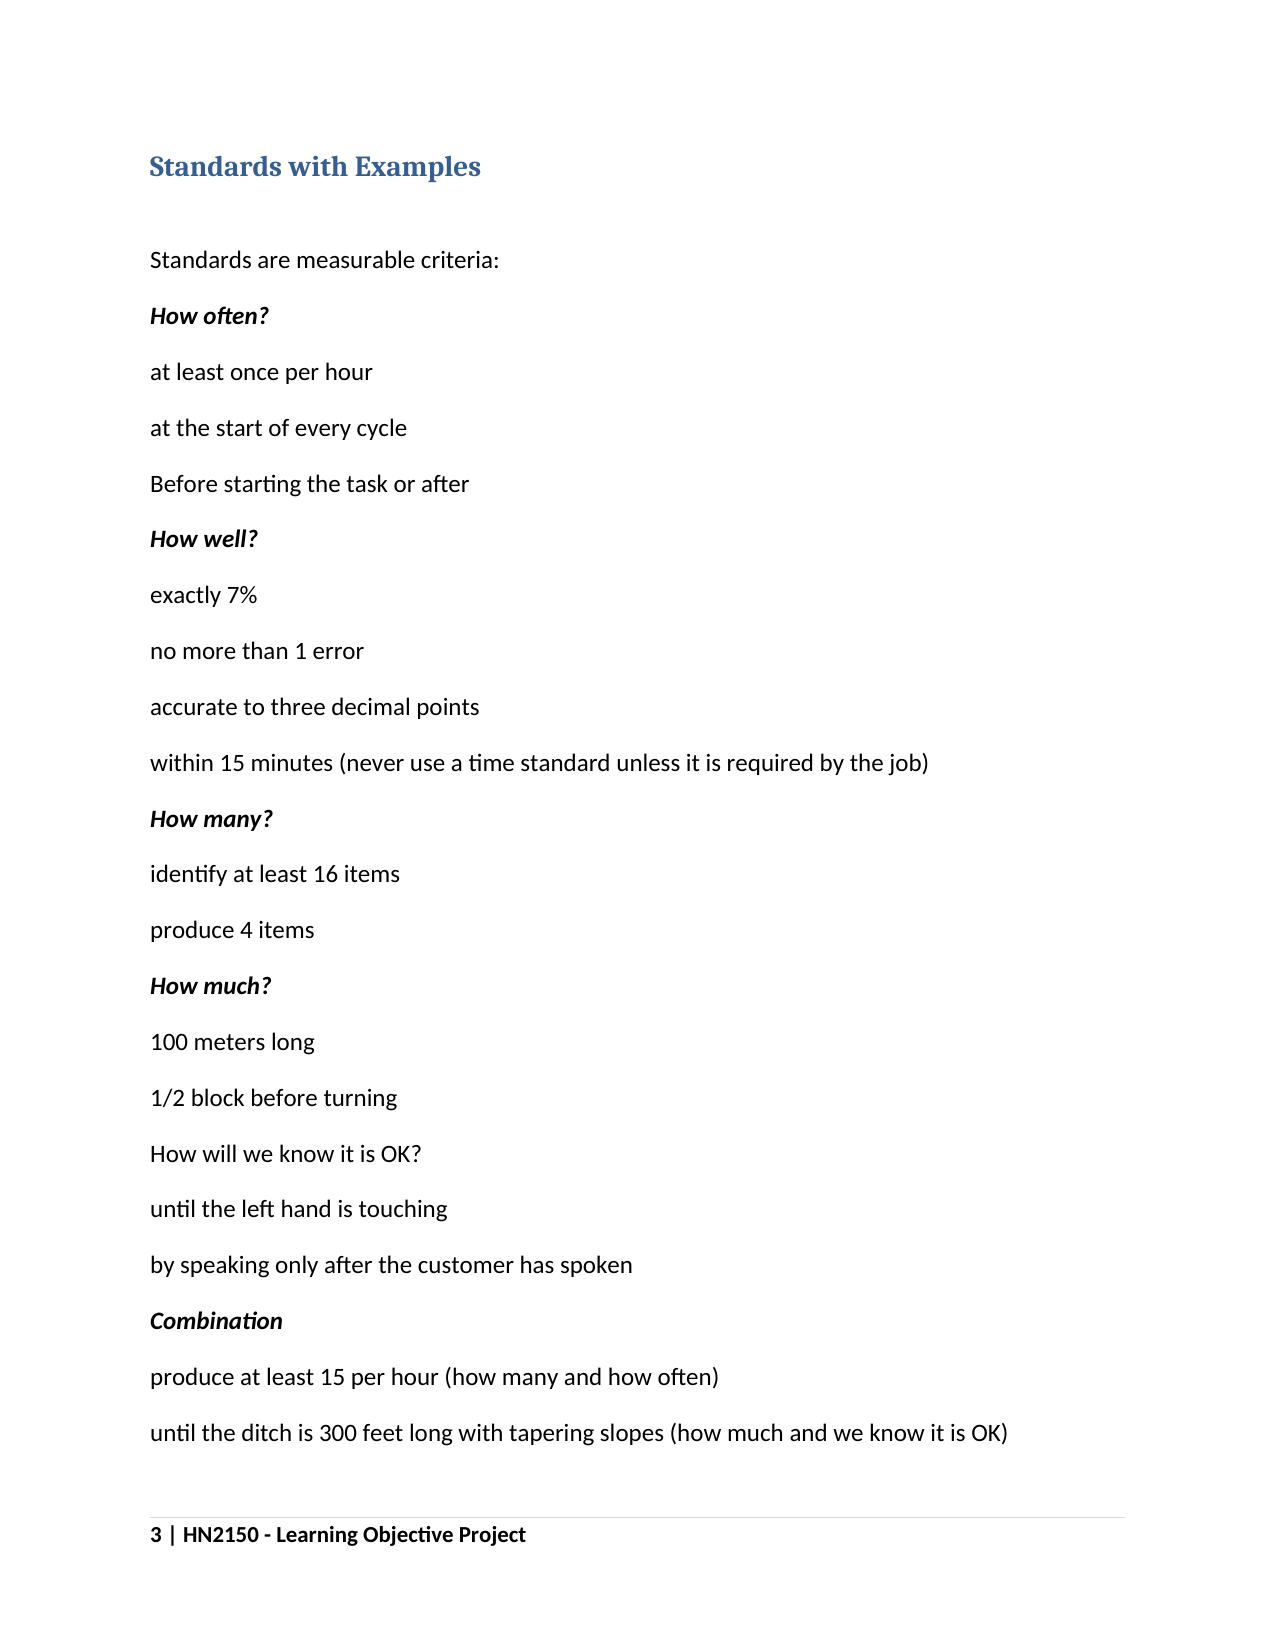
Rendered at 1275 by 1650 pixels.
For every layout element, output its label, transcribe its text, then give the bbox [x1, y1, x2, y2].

text by speaking only after the customer has spoken [150, 1249, 1125, 1280]
text until the ditch is 300 feet long with tapering slopes (how much and we know it is OK) [150, 1417, 1125, 1447]
text exactly 7% [150, 579, 1125, 610]
text at least once per hour [150, 356, 1125, 387]
text How well? [150, 523, 1125, 554]
subtitle Standards with Examples [150, 150, 1125, 183]
text Standards are measurable criteria: [150, 244, 1125, 275]
text accurate to three decimal points [150, 691, 1125, 722]
text 1/2 block before turning [150, 1082, 1125, 1112]
text produce 4 items [150, 914, 1125, 945]
text produce at least 15 per hour (how many and how often) [150, 1361, 1125, 1392]
text until the left hand is touching [150, 1193, 1125, 1224]
text How will we know it is OK? [150, 1138, 1125, 1168]
text 100 meters long [150, 1026, 1125, 1057]
text identify at least 16 items [150, 858, 1125, 889]
text Before starting the task or after [150, 468, 1125, 498]
text Combination [150, 1305, 1125, 1336]
text no more than 1 error [150, 635, 1125, 666]
text at the start of every cycle [150, 412, 1125, 442]
text How much? [150, 970, 1125, 1001]
text within 15 minutes (never use a time standard unless it is required by the job) [150, 747, 1125, 777]
text How often? [150, 300, 1125, 331]
text How many? [150, 803, 1125, 833]
